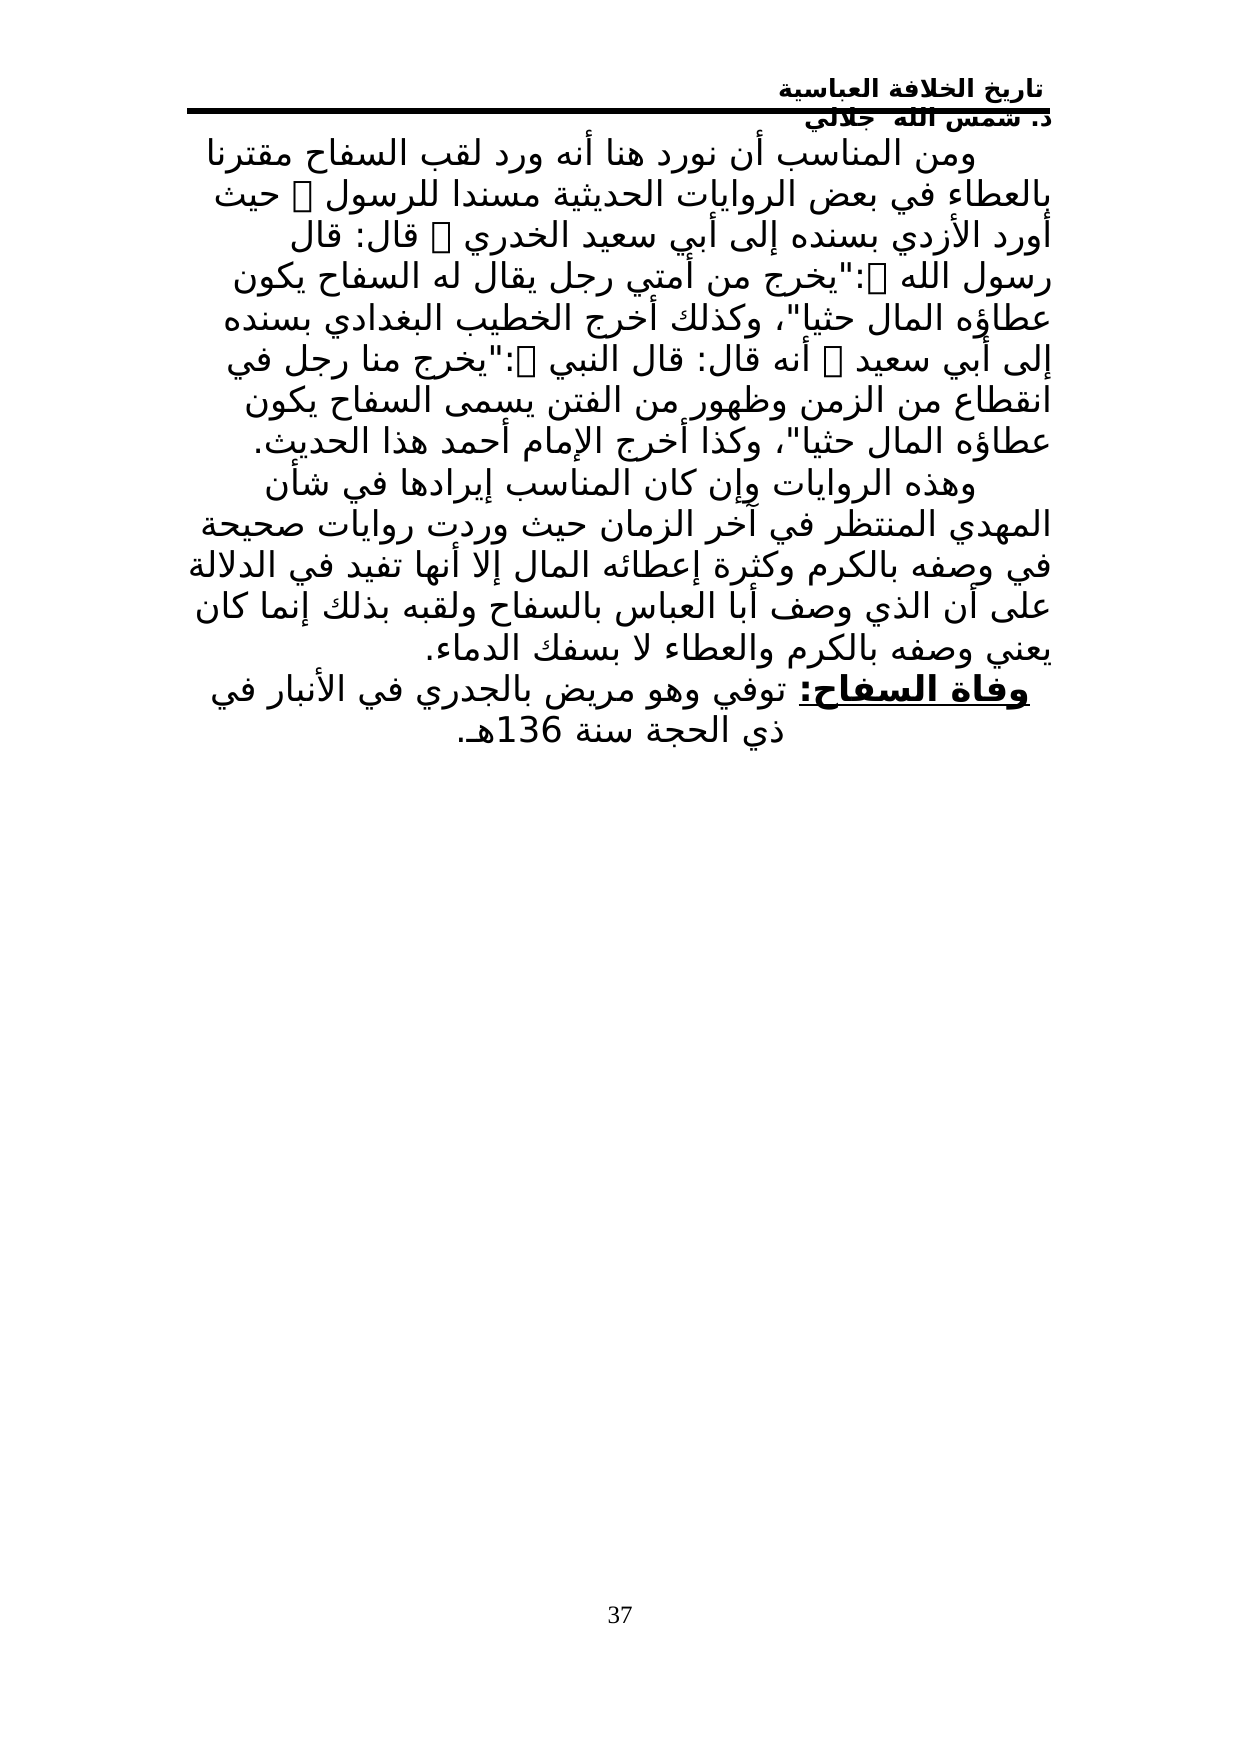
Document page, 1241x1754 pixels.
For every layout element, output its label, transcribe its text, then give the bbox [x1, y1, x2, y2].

text وفاة السفاح: توفي وهو مريض بالجدري في الأنبار في ذي الحجة سنة 136هـ. [187, 668, 1053, 751]
text وهذه الروايات وإن كان المناسب إيرادها في شأن المهدي المنتظر في آخر الزمان حيث وردت روايات صحيحة في وصفه بالكرم وكثرة إعطائه المال إلا أنها تفيد في الدلالة على أن الذي وصف أبا العباس بالسفاح ولقبه بذلك إنما كان يعني وصفه بالكرم والعطاء لا بسفك الدماء. [187, 462, 1053, 668]
text ومن المناسب أن نورد هنا أنه ورد لقب السفاح مقترنا بالعطاء في بعض الروايات الحديثية مسندا للرسول حيث أورد الأزدي بسنده إلى أبي سعيد الخدري قال: قال رسول الله :"يخرج من أمتي رجل يقال له السفاح يكون عطاؤه المال حثيا"، وكذلك أخرج الخطيب البغدادي بسنده إلى أبي سعيد أنه قال: قال النبي :"يخرج منا رجل في انقطاع من الزمن وظهور من الفتن يسمى السفاح يكون عطاؤه المال حثيا"، وكذا أخرج الإمام أحمد هذا الحديث. [187, 132, 1053, 462]
